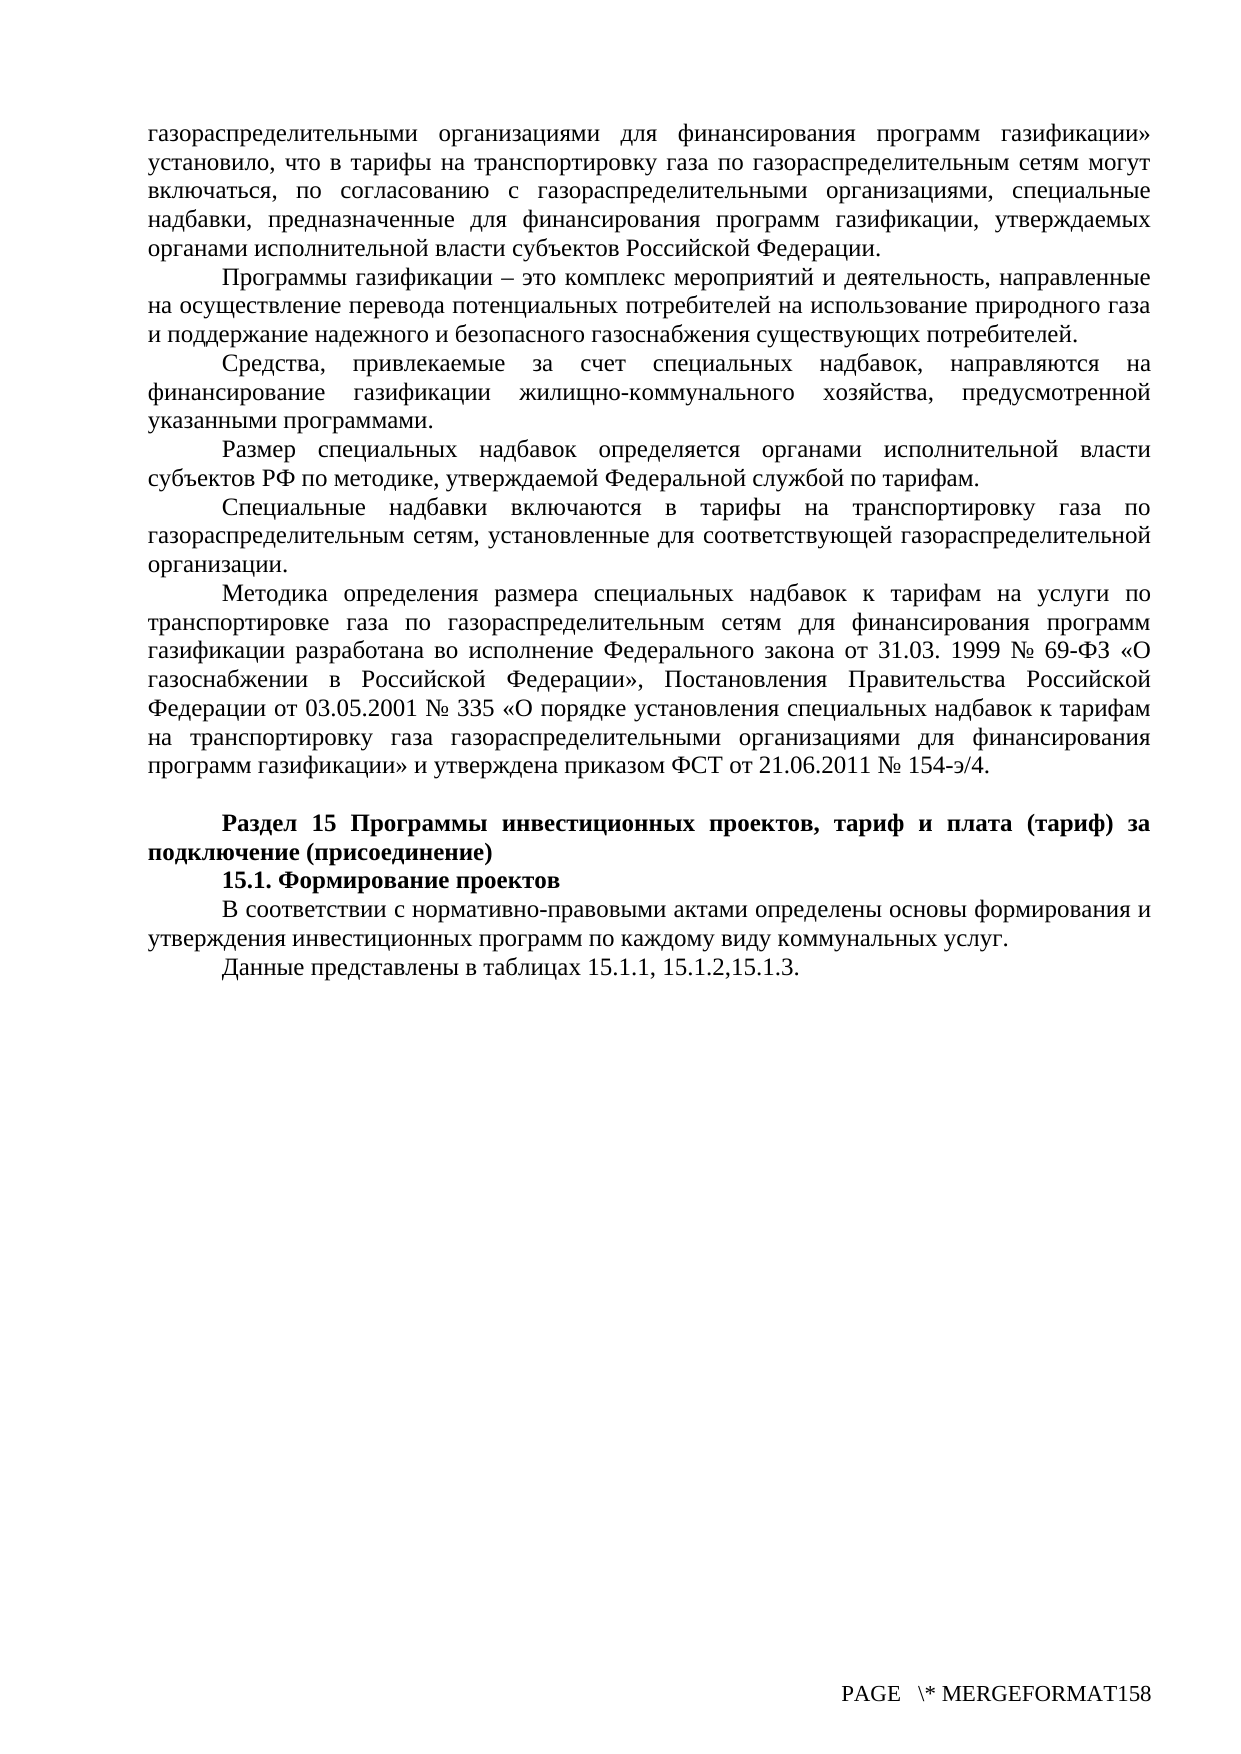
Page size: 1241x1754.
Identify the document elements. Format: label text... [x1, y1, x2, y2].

text Раздел 15 Программы инвестиционных проектов, тариф и плата (тариф) за подключение (присоединение) [148, 808, 1152, 866]
text В соответствии с нормативно-правовыми актами определены основы формирования и утверждения инвестиционных программ по каждому виду коммунальных услуг. [148, 894, 1152, 952]
text Средства, привлекаемые за счет специальных надбавок, направляются на финансирование газификации жилищно-коммунального хозяйства, предусмотренной указанными программами. [148, 348, 1152, 434]
text Размер специальных надбавок определяется органами исполнительной власти субъектов РФ по методике, утверждаемой Федеральной службой по тарифам. [148, 434, 1152, 492]
text Программы газификации – это комплекс мероприятий и деятельность, направленные на осуществление перевода потенциальных потребителей на использование природного газа и поддержание надежного и безопасного газоснабжения существующих потребителей. [148, 262, 1152, 348]
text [148, 118, 1152, 262]
text 15.1. Формирование проектов [148, 866, 1152, 894]
text Методика определения размера специальных надбавок к тарифам на услуги по транспортировке газа по газораспределительным сетям для финансирования программ газификации разработана во исполнение Федерального закона от 31.03. 1999 № 69-ФЗ «О газоснабжении в Российской Федерации», Постановления Правительства Российской Федерации от 03.05.2001 № 335 «О порядке установления специальных надбавок к тарифам на транспортировку газа газораспределительными организациями для финансирования программ газификации» и утверждена приказом ФСТ от 21.06.2011 № 154-э/4. [148, 578, 1152, 779]
text Специальные надбавки включаются в тарифы на транспортировку газа по газораспределительным сетям, установленные для соответствующей газораспределительной организации. [148, 492, 1152, 578]
text Данные представлены в таблицах 15.1.1, 15.1.2,15.1.3. [148, 952, 1152, 981]
